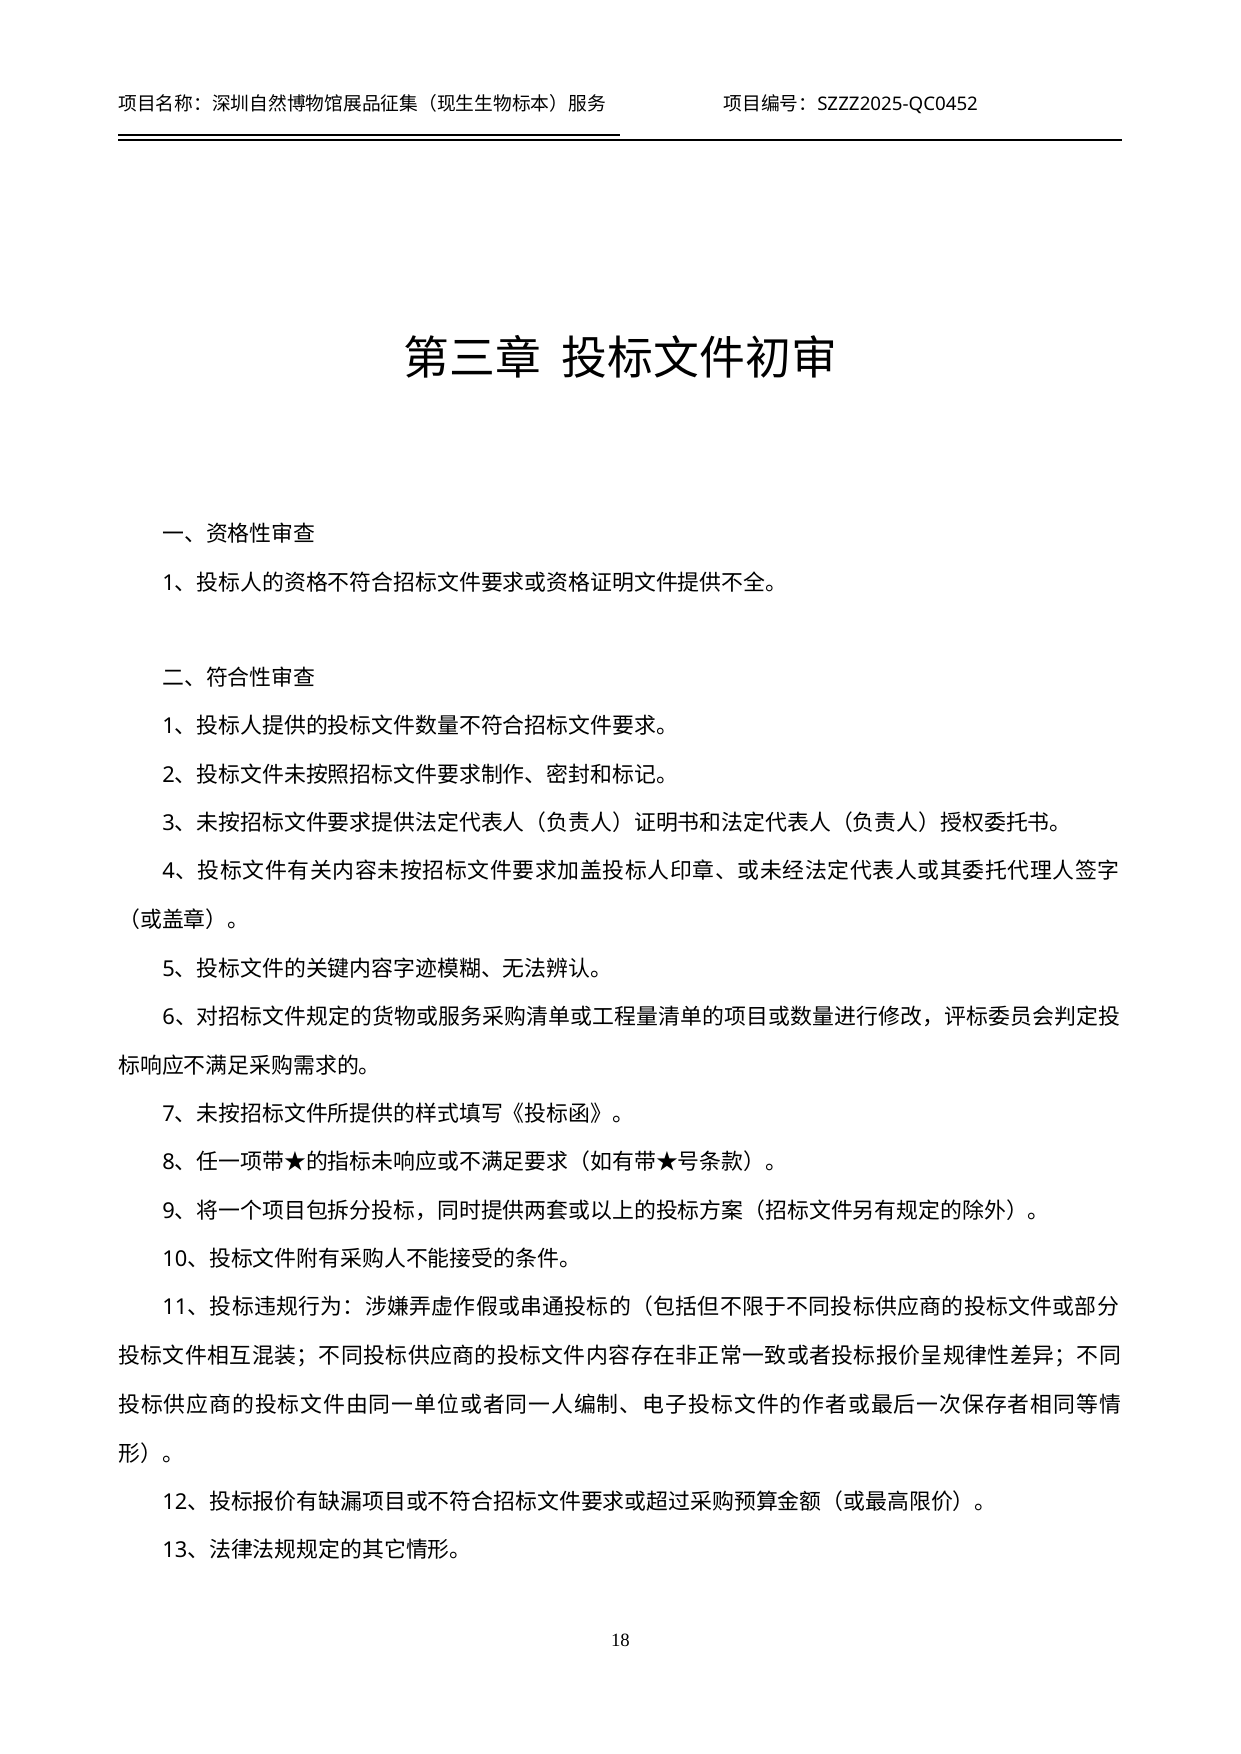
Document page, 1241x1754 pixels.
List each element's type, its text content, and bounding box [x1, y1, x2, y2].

text 9、将一个项目包拆分投标，同时提供两套或以上的投标方案（招标文件另有规定的除外）。 [118, 1192, 1122, 1225]
text 二、符合性审查 [118, 660, 1122, 692]
text 10、投标文件附有采购人不能接受的条件。 [118, 1241, 1122, 1273]
text 11、投标违规行为：涉嫌弄虚作假或串通投标的（包括但不限于不同投标供应商的投标文件或部分投标文件相互混装；不同投标供应商的投标文件内容存在非正常一致或者投标报价呈规律性差异；不同投标供应商的投标文件由同一单位或者同一人编制、电子投标文件的作者或最后一次保存者相同等情形）。 [118, 1289, 1122, 1468]
text 12、投标报价有缺漏项目或不符合招标文件要求或超过采购预算金额（或最高限价）。 [118, 1484, 1122, 1516]
text 3、未按招标文件要求提供法定代表人（负责人）证明书和法定代表人（负责人）授权委托书。 [118, 805, 1122, 837]
text 7、未按招标文件所提供的样式填写《投标函》。 [118, 1096, 1122, 1128]
text 2、投标文件未按照招标文件要求制作、密封和标记。 [118, 757, 1122, 789]
subtitle 第三章 投标文件初审 [118, 306, 1122, 403]
text 一、资格性审查 [118, 516, 1122, 548]
text 5、投标文件的关键内容字迹模糊、无法辨认。 [118, 950, 1122, 983]
text 8、任一项带★的指标未响应或不满足要求（如有带★号条款）。 [118, 1144, 1122, 1177]
text 1、投标人提供的投标文件数量不符合招标文件要求。 [118, 708, 1122, 741]
text 4、投标文件有关内容未按招标文件要求加盖投标人印章、或未经法定代表人或其委托代理人签字（或盖章）。 [118, 853, 1122, 934]
text 13、法律法规规定的其它情形。 [118, 1532, 1122, 1564]
text 1、投标人的资格不符合招标文件要求或资格证明文件提供不全。 [118, 564, 1122, 597]
text 6、对招标文件规定的货物或服务采购清单或工程量清单的项目或数量进行修改，评标委员会判定投标响应不满足采购需求的。 [118, 999, 1122, 1080]
